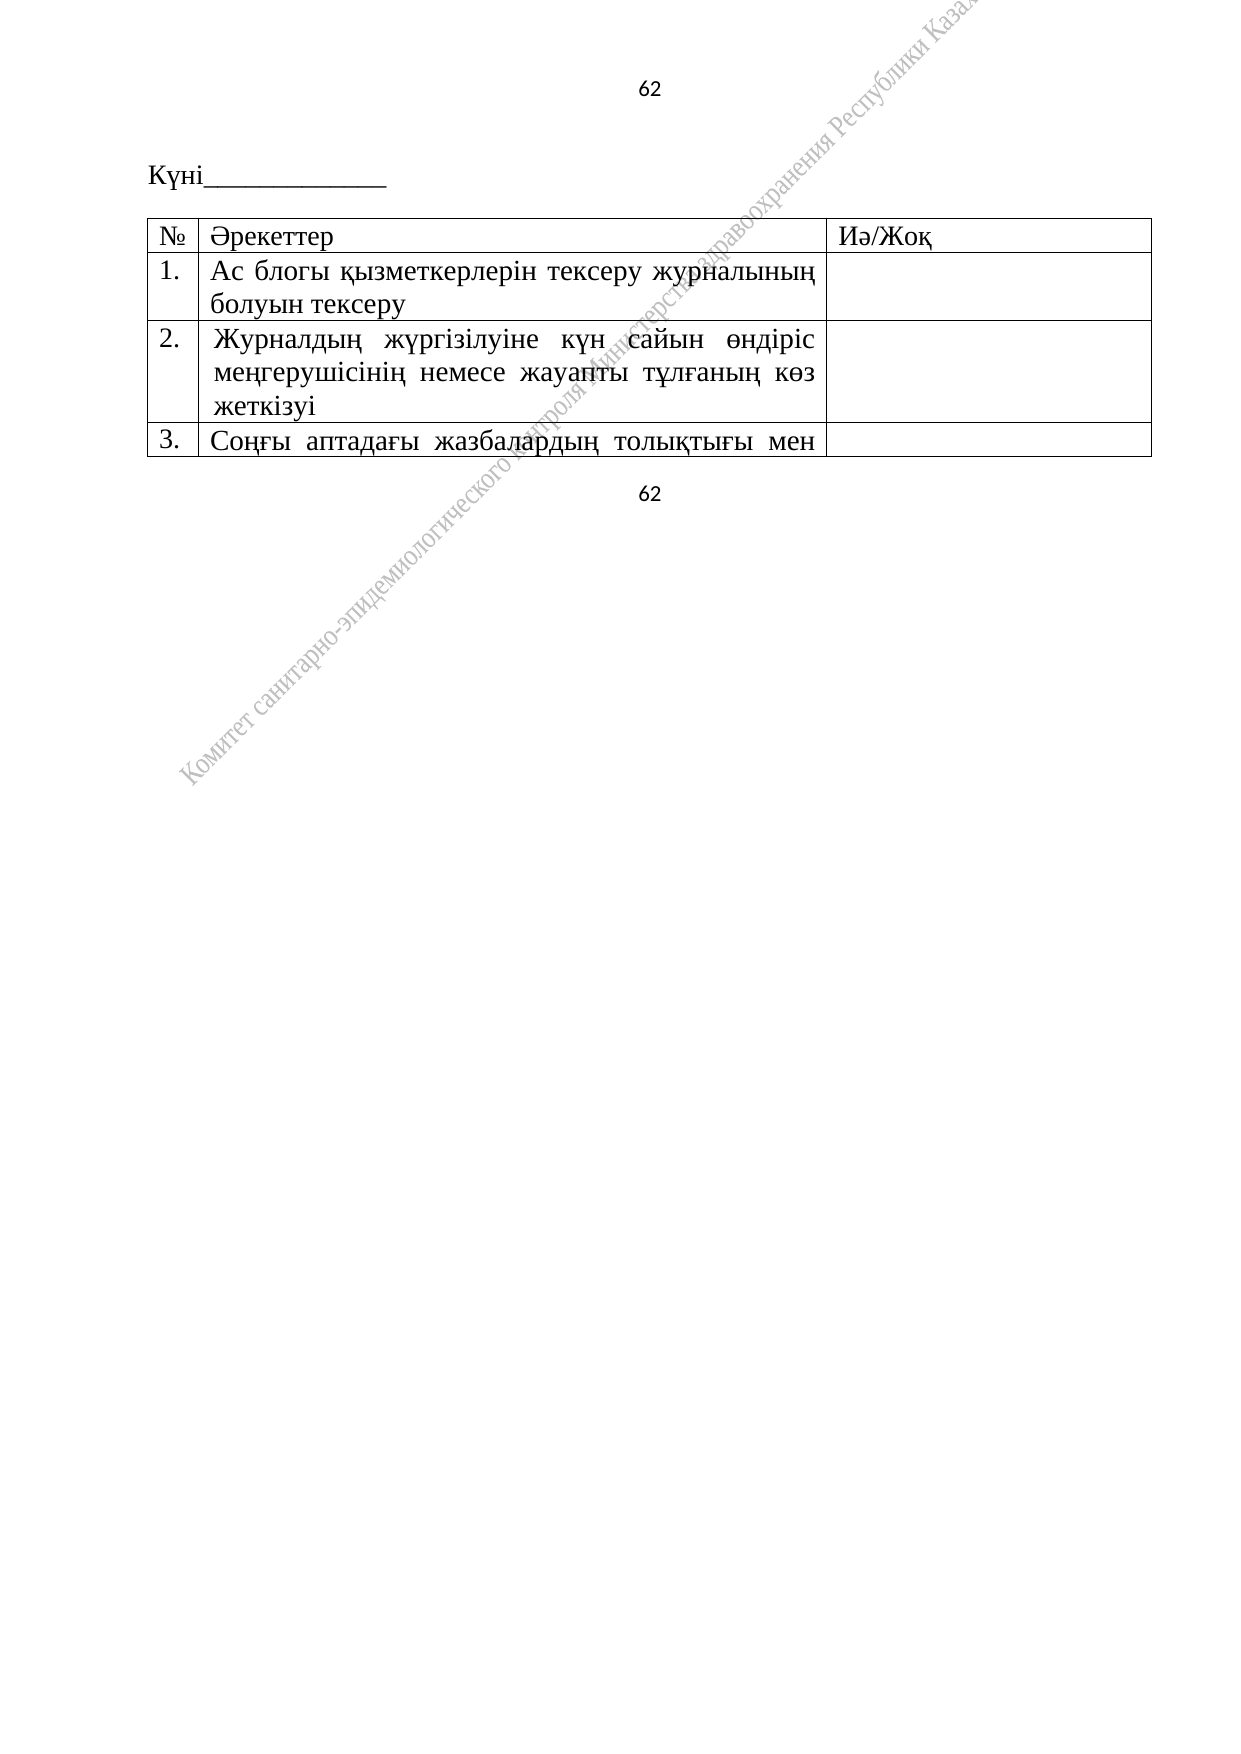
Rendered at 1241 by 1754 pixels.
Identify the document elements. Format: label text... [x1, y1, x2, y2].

table_cell Журналдың жүргізілуіне күн сайын өндіріс меңгерушісінің немесе жауапты тұлғаның көз жеткізуі [199, 321, 826, 422]
table_cell Соңғы аптадағы жазбалардың толықтығы мен өзектілігін, тексеру күнінде дұрыстығын тексеру [199, 423, 826, 456]
table_cell [827, 321, 1151, 422]
table_cell 3. [148, 423, 198, 456]
table_cell [827, 423, 1151, 456]
table_header Әрекеттер [199, 219, 826, 252]
table_header № [148, 219, 198, 252]
table_cell 1. [148, 253, 198, 320]
table_cell [827, 253, 1151, 320]
subtitle Күні_____________ [148, 158, 1152, 190]
table_header Иә/Жоқ [827, 219, 1151, 252]
table_cell 2. [148, 321, 198, 422]
table_cell Ас блогы қызметкерлерін тексеру журналының болуын тексеру [199, 253, 826, 320]
